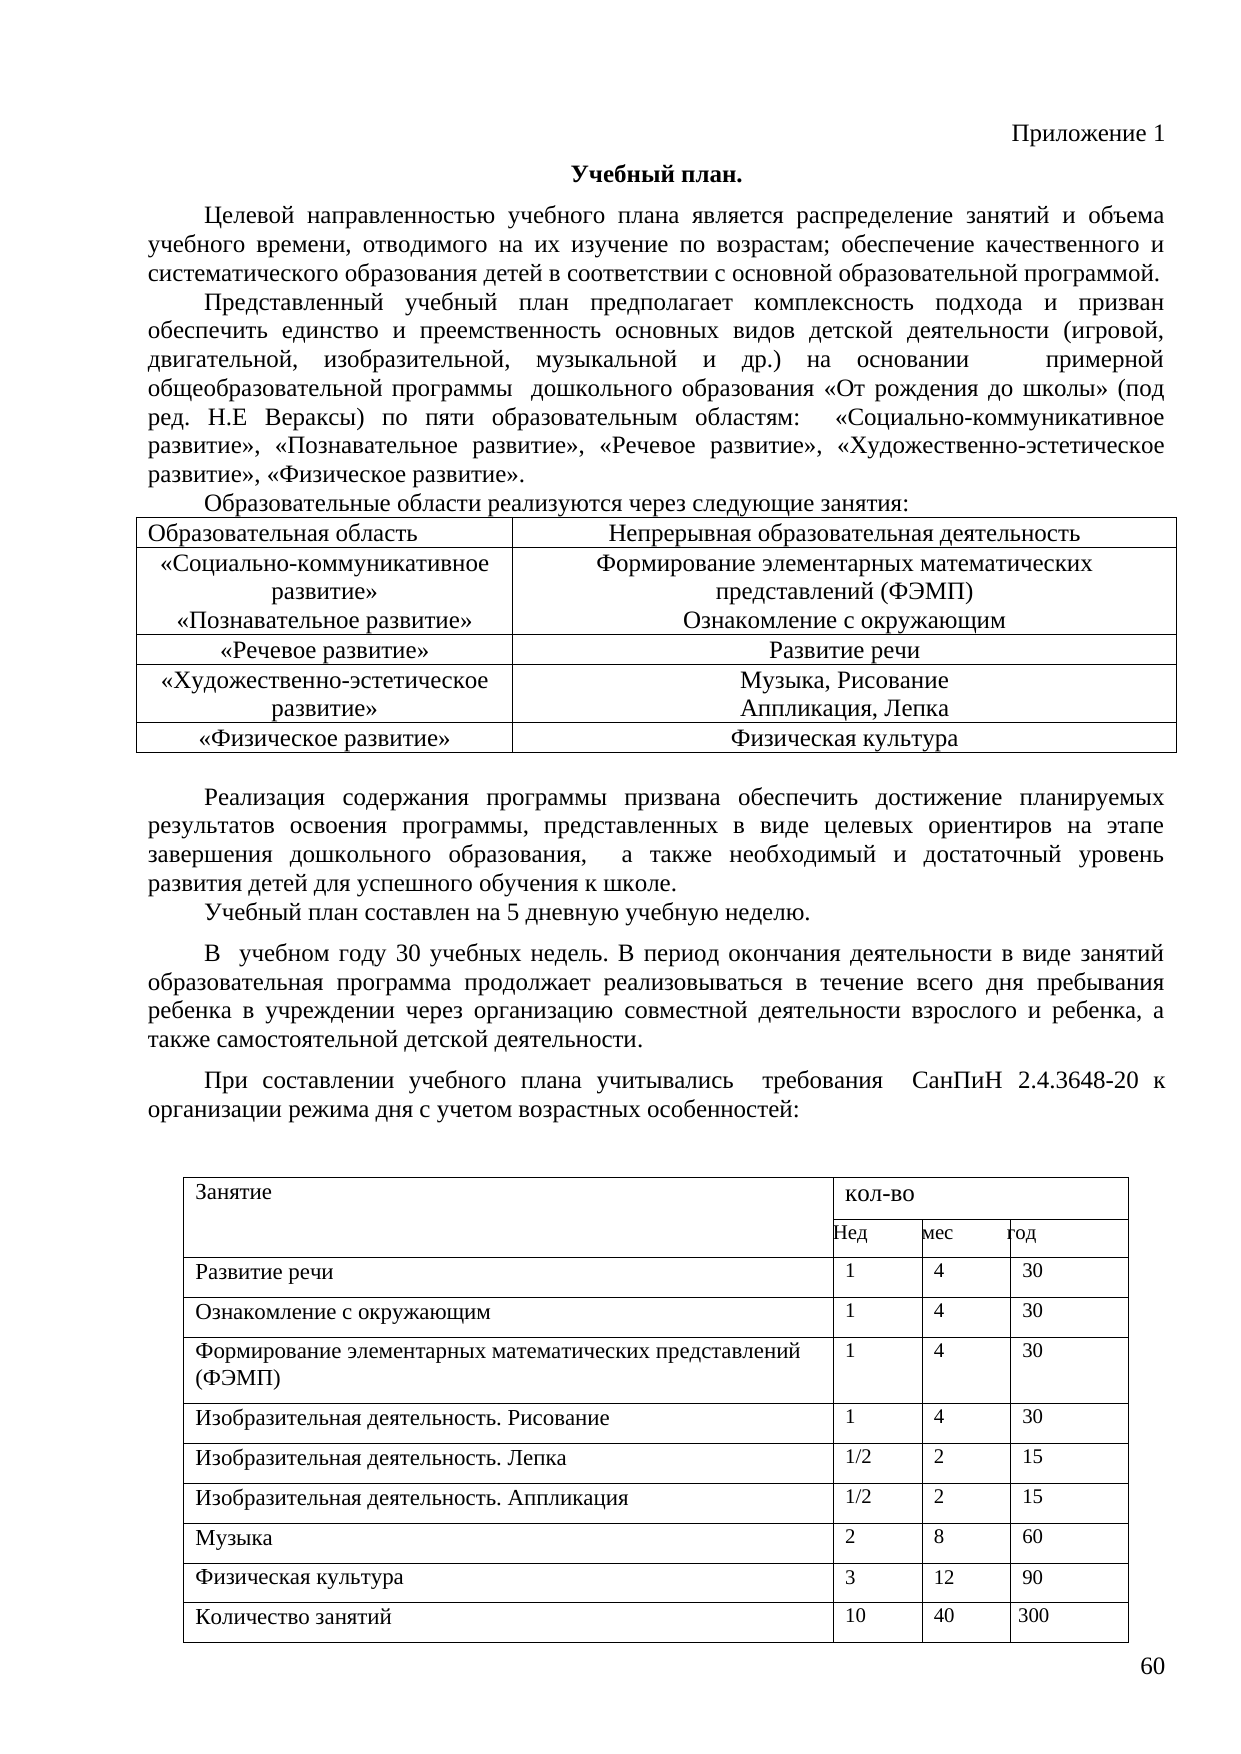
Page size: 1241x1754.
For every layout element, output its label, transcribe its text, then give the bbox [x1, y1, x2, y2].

table_cell 12 [923, 1564, 1010, 1602]
table_cell Формирование элементарных математических представлений (ФЭМП) Ознакомление с окружающим [513, 548, 1176, 634]
table_header Образовательная область [137, 518, 512, 547]
table_cell «Физическое развитие» [137, 723, 512, 752]
table_cell Музыка [184, 1524, 833, 1562]
table_cell 90 [1011, 1564, 1128, 1602]
table_cell Физическая культура [184, 1564, 833, 1602]
table_header Непрерывная образовательная деятельность [513, 518, 1176, 547]
table_cell Изобразительная деятельность. Лепка [184, 1444, 833, 1483]
table_cell 30 [1011, 1258, 1128, 1297]
table_cell 15 [1011, 1444, 1128, 1483]
table_cell Изобразительная деятельность. Аппликация [184, 1484, 833, 1522]
text Целевой направленностью учебного плана является распределение занятий и объема учебного времени, отводимого на их изучение по возрастам; обеспечение качественного и систематического образования детей в соответствии с основной образовательной программой. [148, 201, 1165, 287]
table_cell мес [923, 1220, 1010, 1257]
table_cell 1/2 [834, 1444, 922, 1483]
table_cell «Речевое развитие» [137, 635, 512, 664]
text Реализация содержания программы призвана обеспечить достижение планируемых результатов освоения программы, представленных в виде целевых ориентиров на этапе завершения дошкольного образования, а также необходимый и достаточный уровень развития детей для успешного обучения к школе. [148, 782, 1165, 897]
table_cell 4 [923, 1298, 1010, 1337]
text Учебный план составлен на 5 дневную учебную неделю. [148, 897, 1165, 926]
table_cell 1 [834, 1404, 922, 1443]
table_cell 2 [923, 1484, 1010, 1522]
table_cell 30 [1011, 1338, 1128, 1403]
text Образовательные области реализуются через следующие занятия: [148, 488, 1165, 517]
table_cell Развитие речи [184, 1258, 833, 1297]
table_cell Нед [834, 1220, 922, 1257]
text При составлении учебного плана учитывались требования СанПиН 2.4.3648-20 к организации режима дня с учетом возрастных особенностей: [148, 1066, 1165, 1123]
table_cell 1 [834, 1258, 922, 1297]
table_cell «Художественно-эстетическое развитие» [137, 665, 512, 722]
table_cell 4 [923, 1338, 1010, 1403]
table_cell 2 [834, 1524, 922, 1562]
table_cell 3 [834, 1564, 922, 1602]
table_cell Музыка, Рисование Аппликация, Лепка [513, 665, 1176, 722]
text В учебном году 30 учебных недель. В период окончания деятельности в виде занятий образовательная программа продолжает реализовываться в течение всего дня пребывания ребенка в учреждении через организацию совместной деятельности взрослого и ребенка, а также самостоятельной детской деятельности. [148, 938, 1165, 1053]
table_cell 10 [834, 1603, 922, 1642]
table_cell «Социально-коммуникативное развитие» «Познавательное развитие» [137, 548, 512, 634]
table_cell 2 [923, 1444, 1010, 1483]
table_cell 1/2 [834, 1484, 922, 1522]
table_cell 60 [1011, 1524, 1128, 1562]
text Приложение 1 [148, 118, 1165, 147]
table_cell год [1011, 1220, 1128, 1257]
table_cell Количество занятий [184, 1603, 833, 1642]
table_cell 300 [1011, 1603, 1128, 1642]
table_cell 30 [1011, 1404, 1128, 1443]
table_cell Ознакомление с окружающим [184, 1298, 833, 1337]
table_header кол-во [834, 1178, 1128, 1219]
table_cell 1 [834, 1338, 922, 1403]
text Учебный план. [148, 159, 1165, 188]
table_cell 40 [923, 1603, 1010, 1642]
table_cell Изобразительная деятельность. Рисование [184, 1404, 833, 1443]
table_cell 15 [1011, 1484, 1128, 1522]
table_cell 30 [1011, 1298, 1128, 1337]
table_cell Формирование элементарных математических представлений (ФЭМП) [184, 1338, 833, 1403]
table_cell 1 [834, 1298, 922, 1337]
table_cell Физическая культура [513, 723, 1176, 752]
table_cell 4 [923, 1258, 1010, 1297]
table_cell 8 [923, 1524, 1010, 1562]
table_cell 4 [923, 1404, 1010, 1443]
table_header Занятие [184, 1178, 833, 1257]
table_cell Развитие речи [513, 635, 1176, 664]
text Представленный учебный план предполагает комплексность подхода и призван обеспечить единство и преемственность основных видов детской деятельности (игровой, двигательной, изобразительной, музыкальной и др.) на основании примерной общеобразовательной программы дошкольного образования «От рождения до школы» (под ред. Н.Е Вераксы) по пяти образовательным областям: «Социально-коммуникативное развитие», «Познавательное развитие», «Речевое развитие», «Художественно-эстетическое развитие», «Физическое развитие». [148, 287, 1165, 488]
